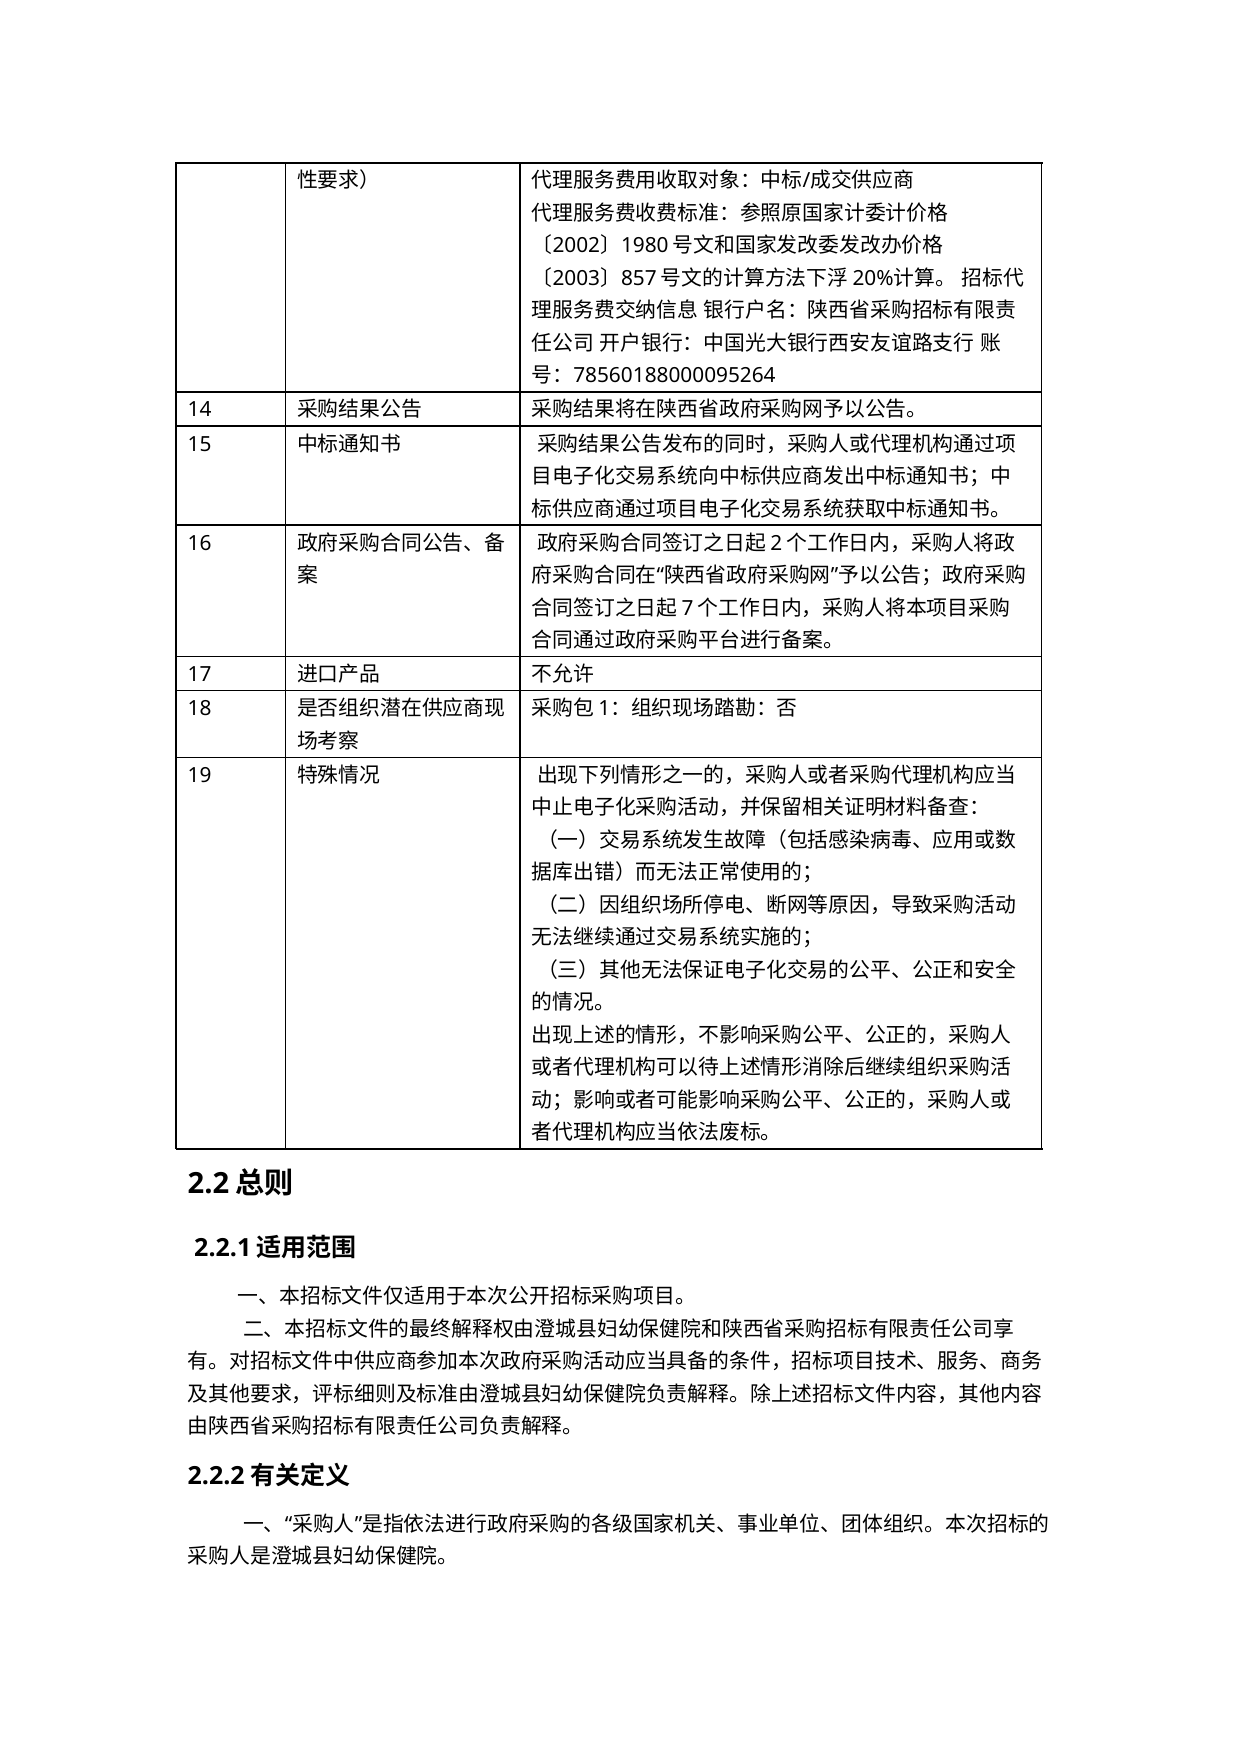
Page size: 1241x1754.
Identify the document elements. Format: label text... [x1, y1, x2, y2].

table_cell 13 [177, 164, 285, 391]
table_cell 中标通知书 [286, 427, 519, 524]
text 一、“采购人”是指依法进行政府采购的各级国家机关、事业单位、团体组织。本次招标的采购人是澄城县妇幼保健院。 [187, 1507, 1053, 1572]
table_cell 进口产品 [286, 657, 519, 690]
table_cell 招标代理服务费（实质性要求） [286, 164, 519, 391]
table_cell 不允许 [521, 657, 1041, 690]
table_cell 15 [177, 427, 285, 524]
table_cell 17 [177, 657, 285, 690]
text 2.2.2有关定义 [187, 1442, 1053, 1507]
table_cell 19 [177, 758, 285, 1148]
table_cell 政府采购合同公告、备案 [286, 526, 519, 656]
table_cell 是否组织潜在供应商现场考察 [286, 691, 519, 756]
table_cell 18 [177, 691, 285, 756]
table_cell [521, 164, 1041, 391]
text 2.2.1适用范围 [187, 1214, 1053, 1279]
text 二、本招标文件的最终解释权由澄城县妇幼保健院和陕西省采购招标有限责任公司享有。对招标文件中供应商参加本次政府采购活动应当具备的条件，招标项目技术、服务、商务及其他要求，评标细则及标准由澄城县妇幼保健院负责解释。除上述招标文件内容，其他内容由陕西省采购招标有限责任公司负责解释。 [187, 1312, 1053, 1442]
table_cell 采购结果公告发布的同时，采购人或代理机构通过项目电子化交易系统向中标供应商发出中标通知书；中标供应商通过项目电子化交易系统获取中标通知书。 [521, 427, 1041, 524]
table_cell 采购结果公告 [286, 393, 519, 425]
table_cell 采购结果将在陕西省政府采购网予以公告。 [521, 393, 1041, 425]
table_cell 出现下列情形之一的，采购人或者采购代理机构应当中止电子化采购活动，并保留相关证明材料备查： （一）交易系统发生故障（包括感染病毒、应用或数据库出错）而无法正常使用的； （二）因组织场所停电、断网等原因，导致采购活动无法继续通过交易系统实施的； （三）其他无法保证电子化交易的公平、公正和安全的情况。 出现上述的情形，不影响采购公平、公正的，采购人或者代理机构可以待上述情形消除后继续组织采购活动；影响或者可能影响采购公平、公正的，采购人或者代理机构应当依法废标。 [521, 758, 1041, 1148]
text 2.2总则 [187, 1149, 1053, 1214]
table_cell 特殊情况 [286, 758, 519, 1148]
table_cell 采购包1：组织现场踏勘：否 [521, 691, 1041, 756]
text 一、本招标文件仅适用于本次公开招标采购项目。 [187, 1279, 1053, 1312]
table_cell 16 [177, 526, 285, 656]
table_cell 14 [177, 393, 285, 425]
table_cell 政府采购合同签订之日起2个工作日内，采购人将政府采购合同在“陕西省政府采购网”予以公告；政府采购合同签订之日起7个工作日内，采购人将本项目采购合同通过政府采购平台进行备案。 [521, 526, 1041, 656]
